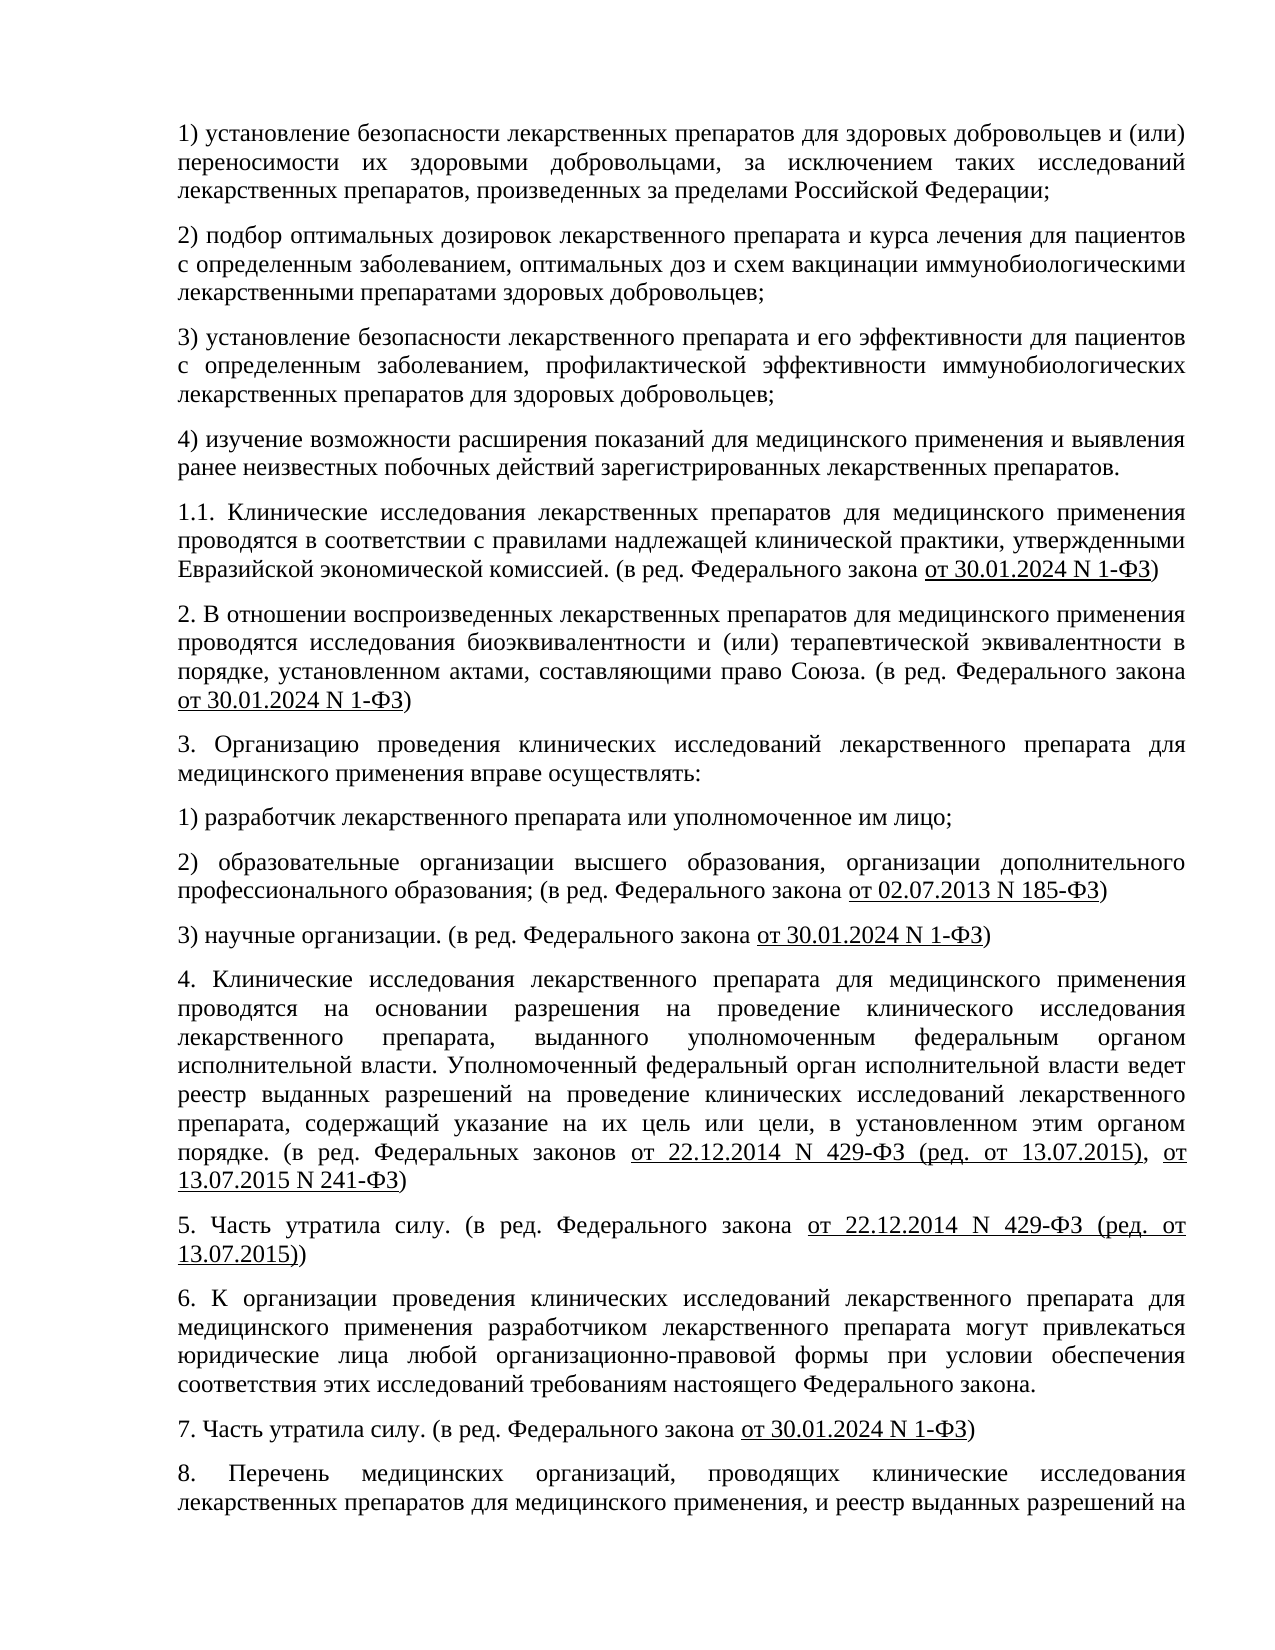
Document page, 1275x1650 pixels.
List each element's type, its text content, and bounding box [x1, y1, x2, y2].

text 4. Клинические исследования лекарственного препарата для медицинского применения проводятся на основании разрешения на проведение клинического исследования лекарственного препарата, выданного уполномоченным федеральным органом исполнительной власти. Уполномоченный федеральный орган исполнительной власти ведет реестр выданных разрешений на проведение клинических исследований лекарственного препарата, содержащий указание на их цель или цели, в установленном этим органом порядке. (в ред. Федеральных законов от 22.12.2014 N 429-ФЗ (ред. от 13.07.2015), от 13.07.2015 N 241-ФЗ) [177, 964, 1186, 1194]
text 5. Часть утратила силу. (в ред. Федерального закона от 22.12.2014 N 429-ФЗ (ред. от 13.07.2015)) [177, 1210, 1186, 1267]
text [177, 1458, 1186, 1516]
text 2) образовательные организации высшего образования, организации дополнительного профессионального образования; (в ред. Федерального закона от 02.07.2013 N 185-ФЗ) [177, 847, 1186, 904]
text 3) научные организации. (в ред. Федерального закона от 30.01.2024 N 1-ФЗ) [177, 920, 1186, 949]
text 1) установление безопасности лекарственных препаратов для здоровых добровольцев и (или) переносимости их здоровыми добровольцами, за исключением таких исследований лекарственных препаратов, произведенных за пределами Российской Федерации; [177, 118, 1186, 204]
text 4) изучение возможности расширения показаний для медицинского применения и выявления ранее неизвестных побочных действий зарегистрированных лекарственных препаратов. [177, 424, 1186, 481]
text 2. В отношении воспроизведенных лекарственных препаратов для медицинского применения проводятся исследования биоэквивалентности и (или) терапевтической эквивалентности в порядке, установленном актами, составляющими право Союза. (в ред. Федерального закона от 30.01.2024 N 1-ФЗ) [177, 599, 1186, 714]
text 6. К организации проведения клинических исследований лекарственного препарата для медицинского применения разработчиком лекарственного препарата могут привлекаться юридические лица любой организационно-правовой формы при условии обеспечения соответствия этих исследований требованиям настоящего Федерального закона. [177, 1283, 1186, 1398]
text 3) установление безопасности лекарственного препарата и его эффективности для пациентов с определенным заболеванием, профилактической эффективности иммунобиологических лекарственных препаратов для здоровых добровольцев; [177, 322, 1186, 408]
text 7. Часть утратила силу. (в ред. Федерального закона от 30.01.2024 N 1-ФЗ) [177, 1414, 1186, 1442]
text 3. Организацию проведения клинических исследований лекарственного препарата для медицинского применения вправе осуществлять: [177, 729, 1186, 787]
text 2) подбор оптимальных дозировок лекарственного препарата и курса лечения для пациентов с определенным заболеванием, оптимальных доз и схем вакцинации иммунобиологическими лекарственными препаратами здоровых добровольцев; [177, 220, 1186, 306]
text 1.1. Клинические исследования лекарственных препаратов для медицинского применения проводятся в соответствии с правилами надлежащей клинической практики, утвержденными Евразийской экономической комиссией. (в ред. Федерального закона от 30.01.2024 N 1-ФЗ) [177, 497, 1186, 583]
text 1) разработчик лекарственного препарата или уполномоченное им лицо; [177, 802, 1186, 831]
